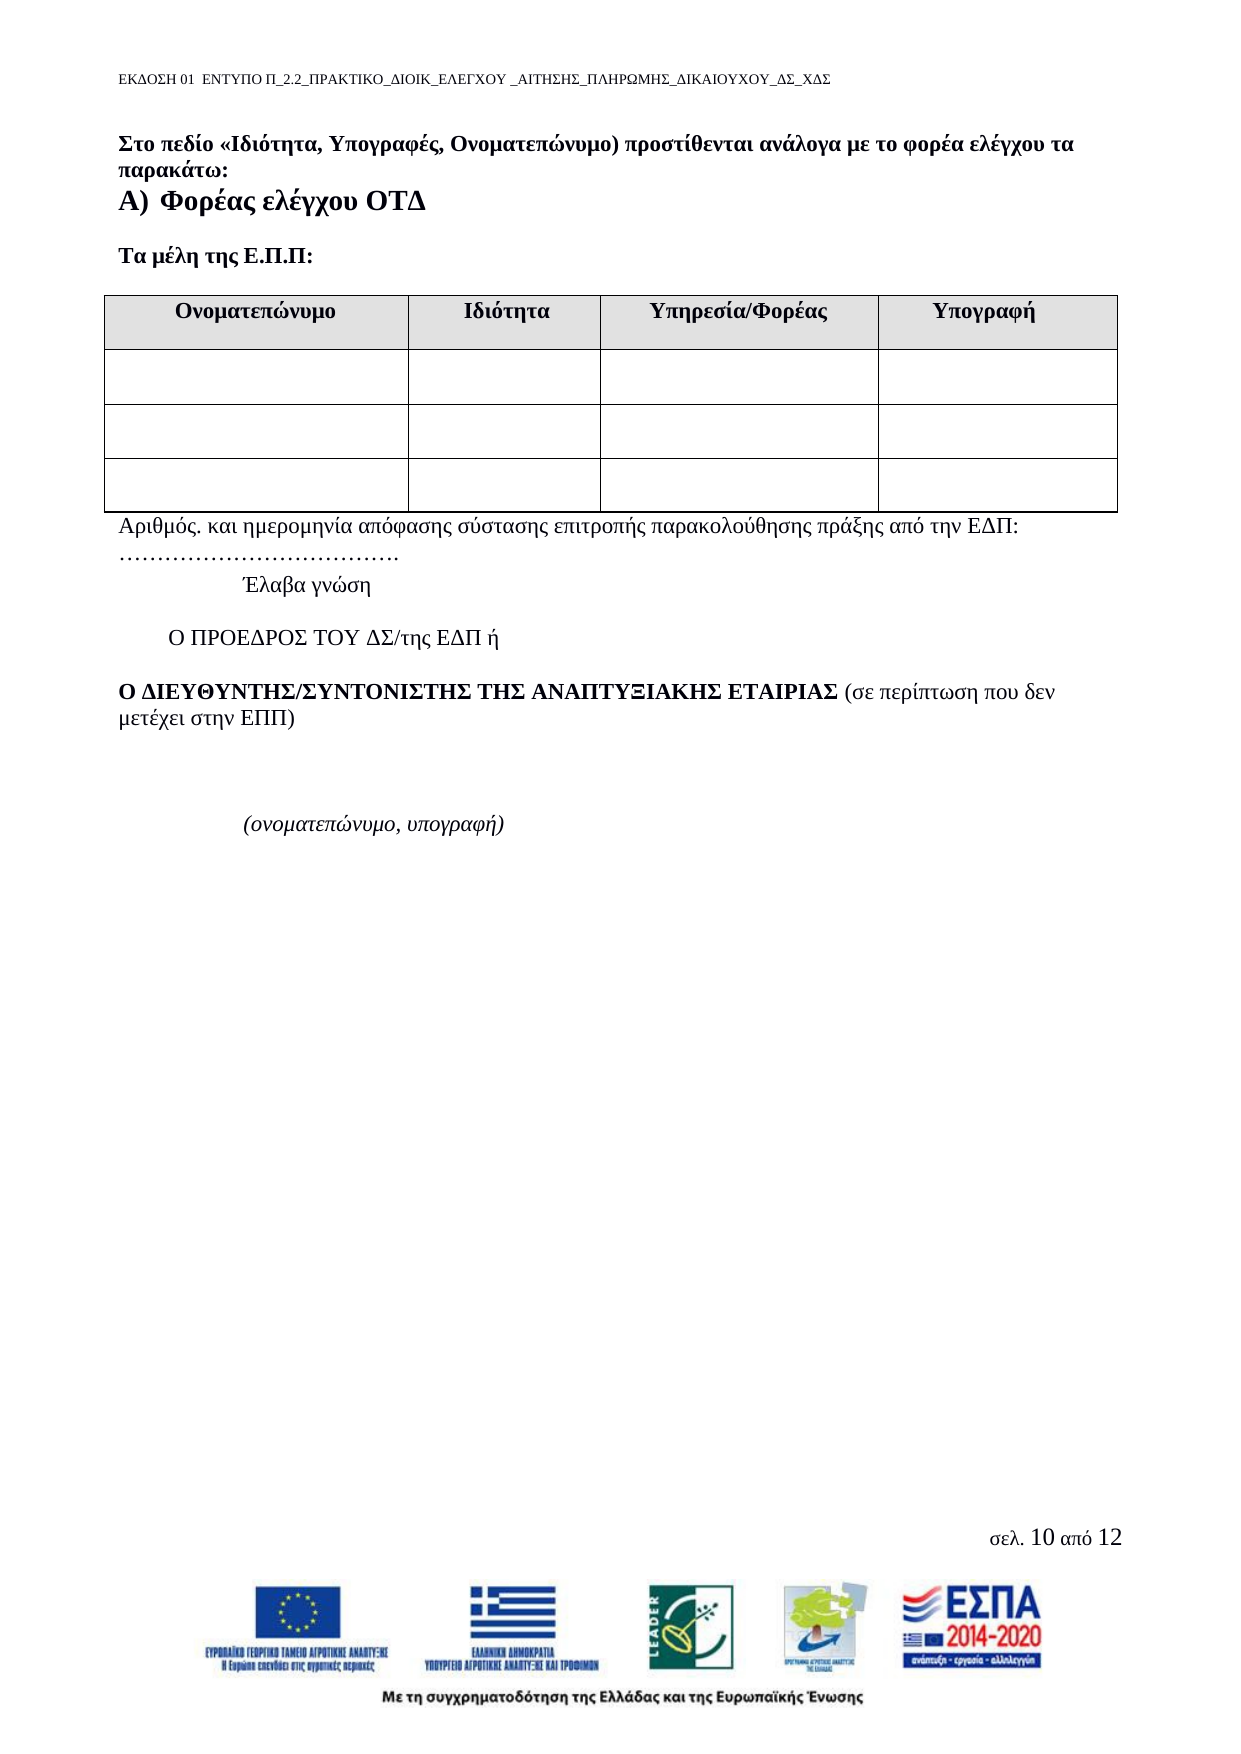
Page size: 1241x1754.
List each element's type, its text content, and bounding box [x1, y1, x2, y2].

table_cell [409, 459, 600, 511]
text Ο ΔΙΕΥΘΥΝΤΗΣ/ΣΥΝΤΟΝΙΣΤΗΣ ΤΗΣ ΑΝΑΠΤΥΞΙΑΚΗΣ ΕΤΑΙΡΙΑΣ (σε περίπτωση που δεν μετέχει στην ΕΠΠ) [118, 678, 1122, 731]
table_cell [601, 459, 878, 511]
text Στο πεδίο «Ιδιότητα, Υπογραφές, Ονοματεπώνυμο) προστίθενται ανάλογα με το φορέα ελέγχου τα παρακάτω: [118, 130, 1122, 183]
picture [193, 1579, 1047, 1714]
table_header Ιδιότητα [409, 296, 600, 349]
table_header Υπογραφή [879, 296, 1117, 349]
table_cell [105, 405, 408, 457]
table_cell [601, 350, 878, 403]
table_cell [879, 405, 1117, 457]
table_header Ονοματεπώνυμο [105, 296, 408, 349]
text Τα μέλη της Ε.Π.Π: [118, 242, 1122, 269]
table_cell [409, 350, 600, 403]
text Έλαβα γνώση [243, 571, 1122, 597]
table_cell [601, 405, 878, 457]
text Αριθμός. και ημερομηνία απόφασης σύστασης επιτροπής παρακολούθησης πράξης από την ΕΔΠ: ………………………………. [118, 512, 1122, 565]
table_cell [105, 350, 408, 403]
table_cell [879, 350, 1117, 403]
table_cell [409, 405, 600, 457]
table_cell [879, 459, 1117, 511]
table_header Υπηρεσία/Φορέας [601, 296, 878, 349]
text (ονοματεπώνυμο, υπογραφή) [243, 811, 1122, 837]
text Α) Φορέας ελέγχου ΟΤΔ [118, 183, 1122, 216]
table_cell [105, 459, 408, 511]
list Ο ΠΡΟΕΔΡΟΣ ΤΟΥ ΔΣ/της ΕΔΠ ή [168, 624, 1122, 651]
